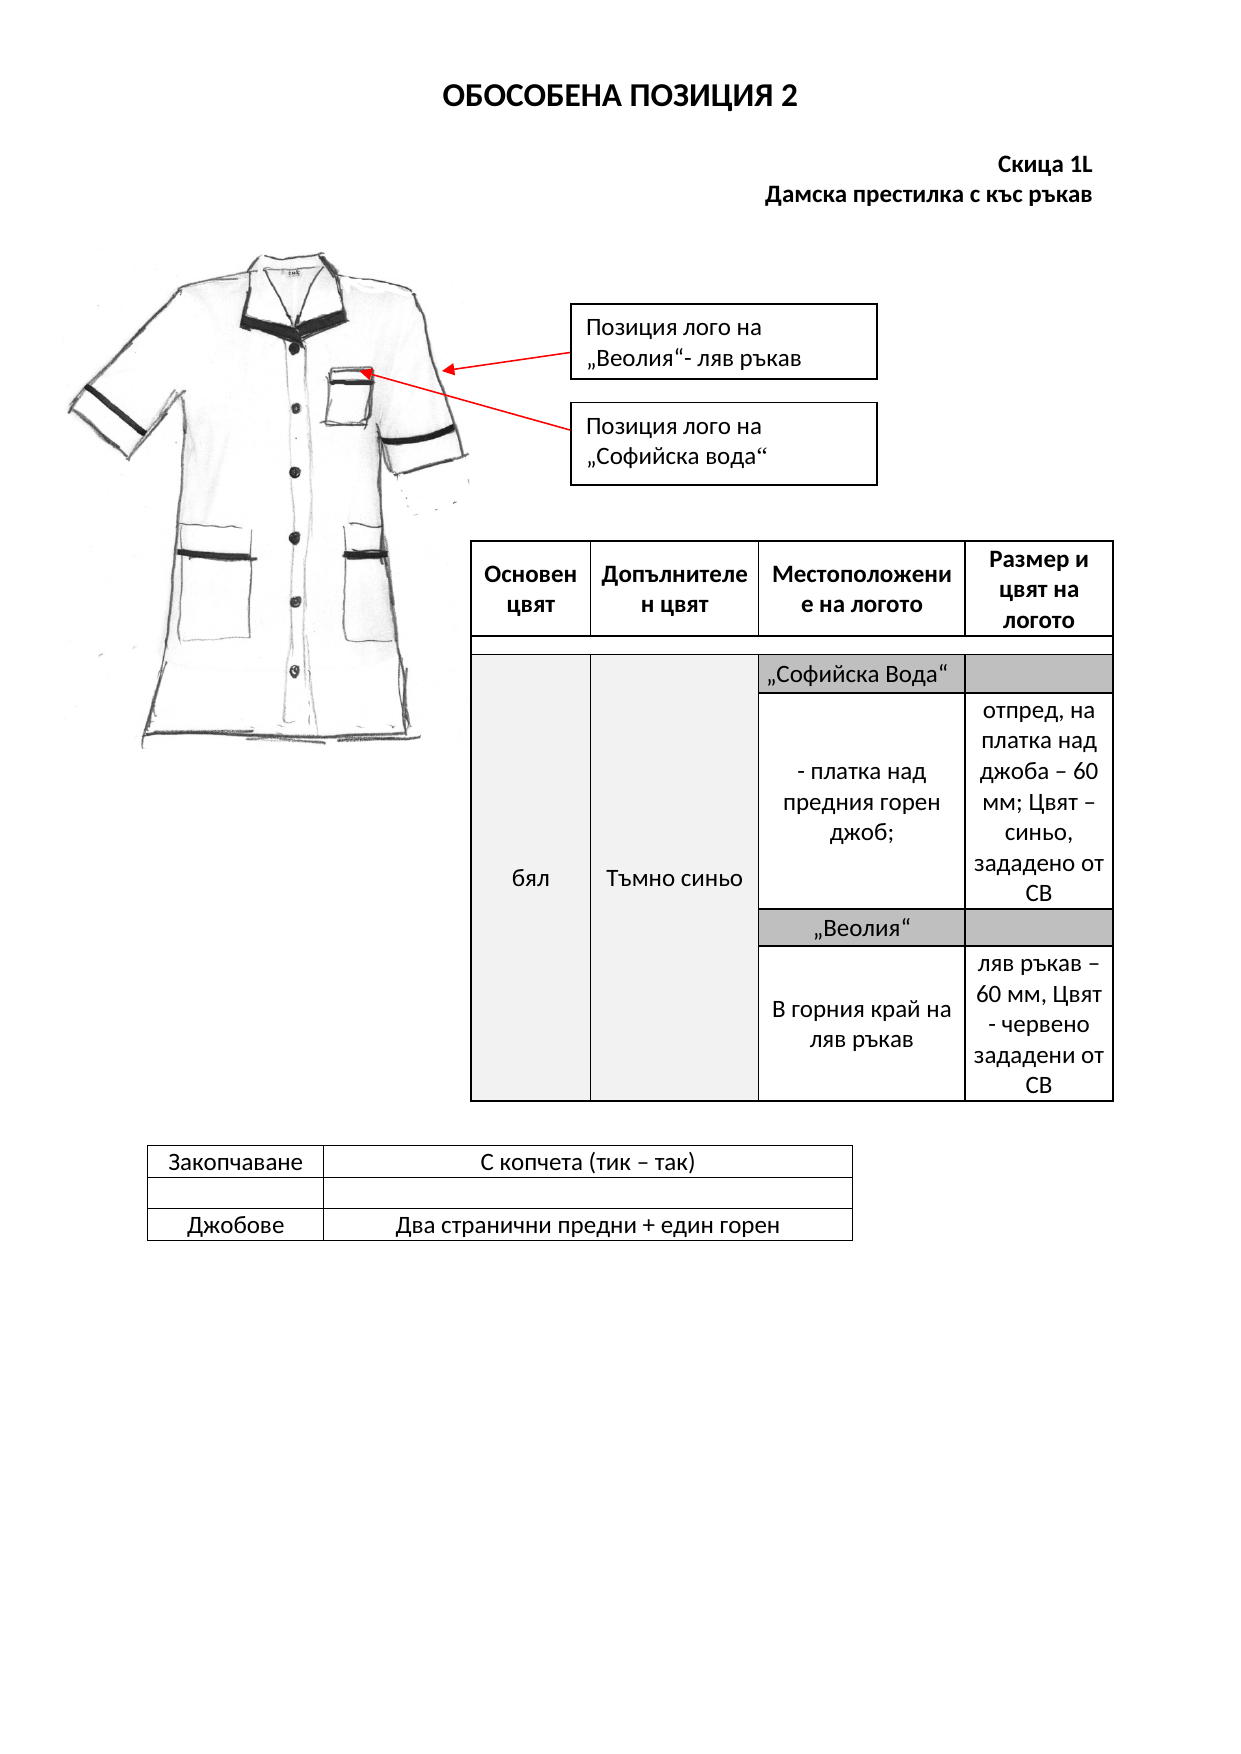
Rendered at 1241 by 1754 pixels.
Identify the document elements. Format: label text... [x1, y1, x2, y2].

text ОБОСОБЕНА ПОЗИЦИЯ 2 [148, 74, 1093, 114]
table_cell В горния край на ляв ръкав [759, 947, 964, 1100]
table_cell Тъмно синьо [591, 655, 758, 1100]
table_cell [324, 1178, 852, 1208]
table_cell [148, 1178, 323, 1208]
table_cell - платка над предния горен джоб; [759, 694, 964, 908]
text Скица 1L [148, 148, 1093, 179]
table_cell „Веолия“ [759, 910, 964, 945]
text Дамска престилка с къс ръкав [148, 179, 1093, 209]
table_cell Два странични предни + един горен [324, 1209, 852, 1240]
table_cell отпред, на платка над джоба – 60 мм; Цвят – синьо, зададено от СВ [966, 694, 1112, 908]
table_cell „Софийска Вода“ [759, 655, 964, 692]
table_cell [472, 637, 1112, 654]
table_cell [966, 655, 1112, 692]
picture [61, 244, 470, 749]
table_header С копчета (тик – так) [324, 1146, 852, 1177]
table_cell ляв ръкав – 60 мм, Цвят - червено зададени от СВ [966, 947, 1112, 1100]
table_cell Джобове [148, 1209, 323, 1240]
table_cell [966, 910, 1112, 945]
table_header Местоположение на логото [759, 542, 964, 635]
table_header Размер и цвят на логото [966, 542, 1112, 635]
table_header Закопчаване [148, 1146, 323, 1177]
table_header Допълнителен цвят [591, 542, 758, 635]
table_cell бял [472, 655, 590, 1100]
table_header Основен цвят [472, 542, 590, 635]
